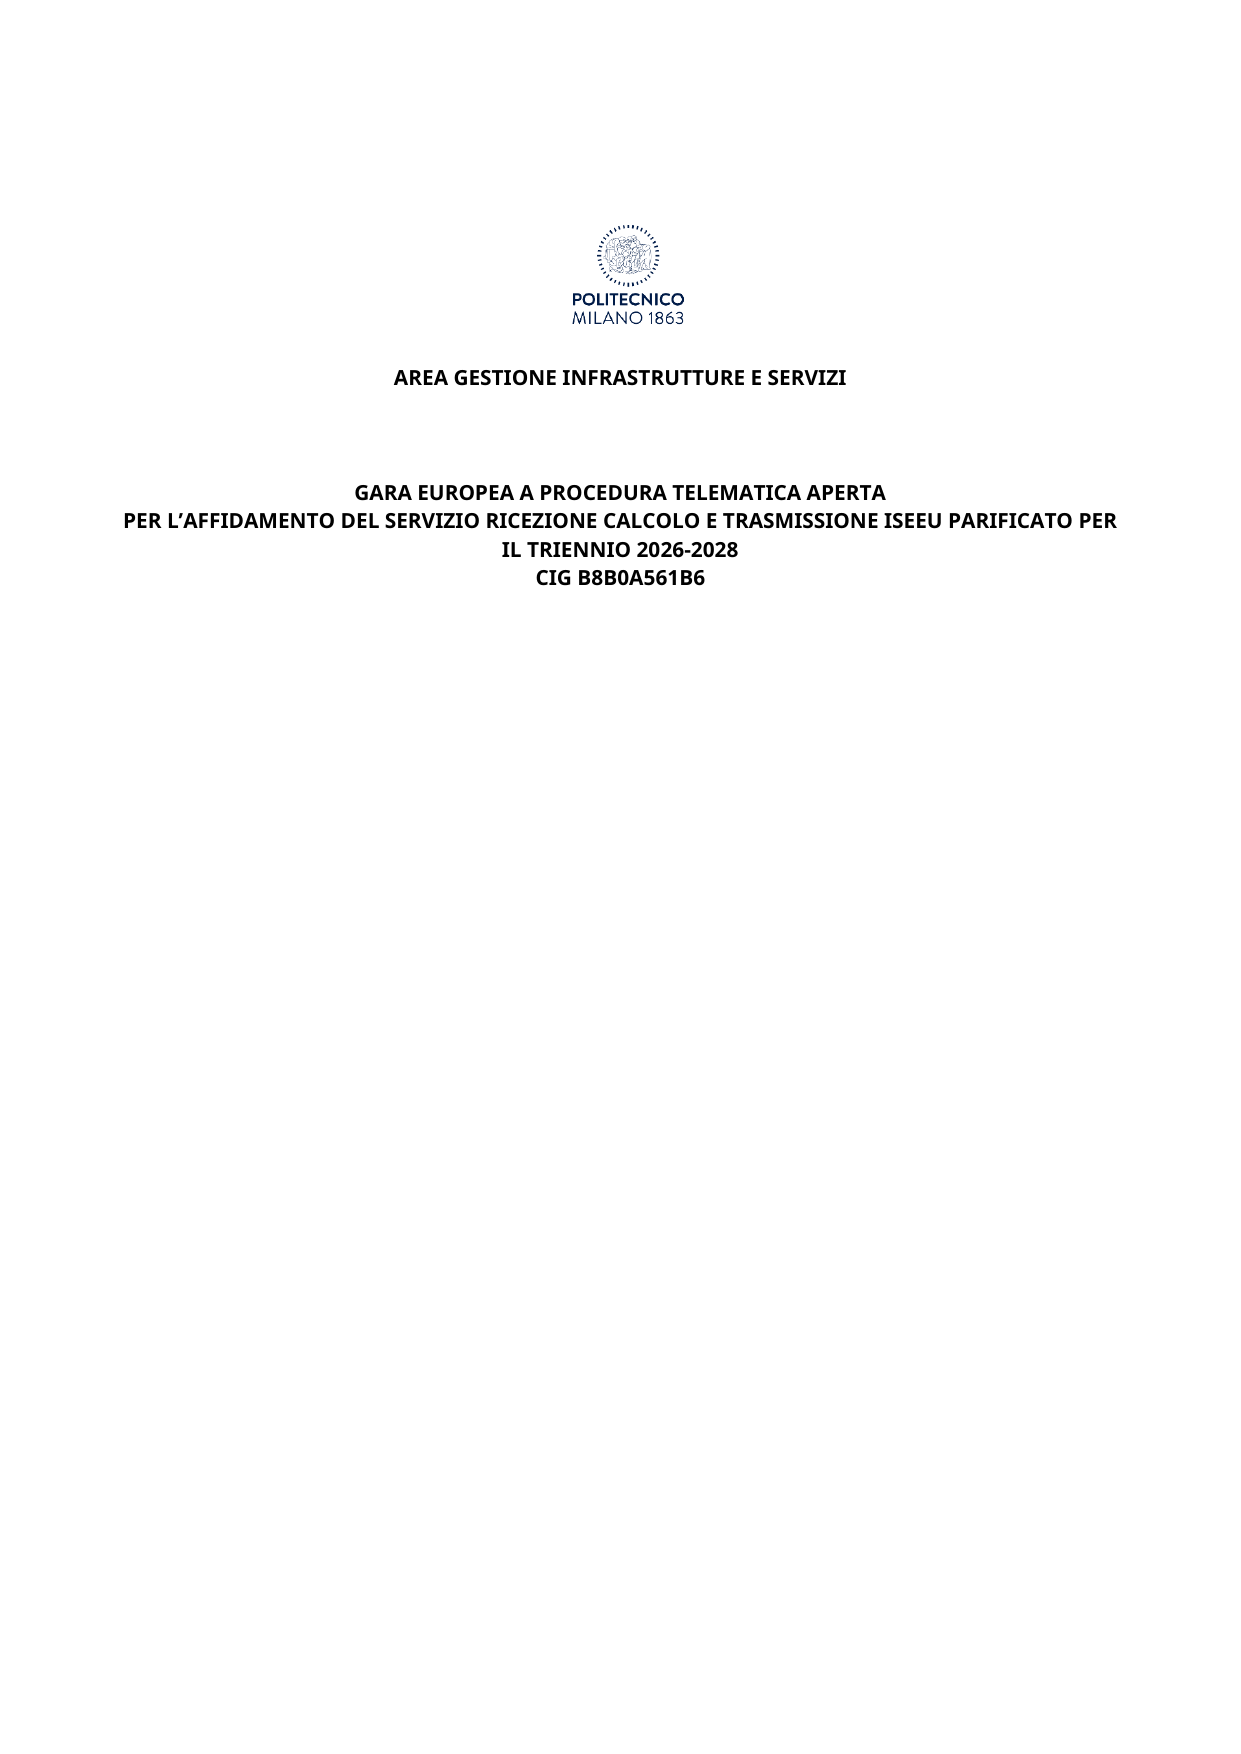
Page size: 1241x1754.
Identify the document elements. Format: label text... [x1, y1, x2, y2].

text CIG B8B0A561B6 [118, 563, 1122, 592]
text AREA GESTIONE INFRASTRUTTURE E SERVIZI [118, 363, 1122, 391]
picture [564, 219, 691, 329]
text PER L’AFFIDAMENTO DEL SERVIZIO RICEZIONE CALCOLO E TRASMISSIONE ISEEU PARIFICATO PER IL TRIENNIO 2026-2028 [118, 506, 1122, 563]
text GARA EUROPEA A PROCEDURA TELEMATICA APERTA [118, 478, 1122, 506]
